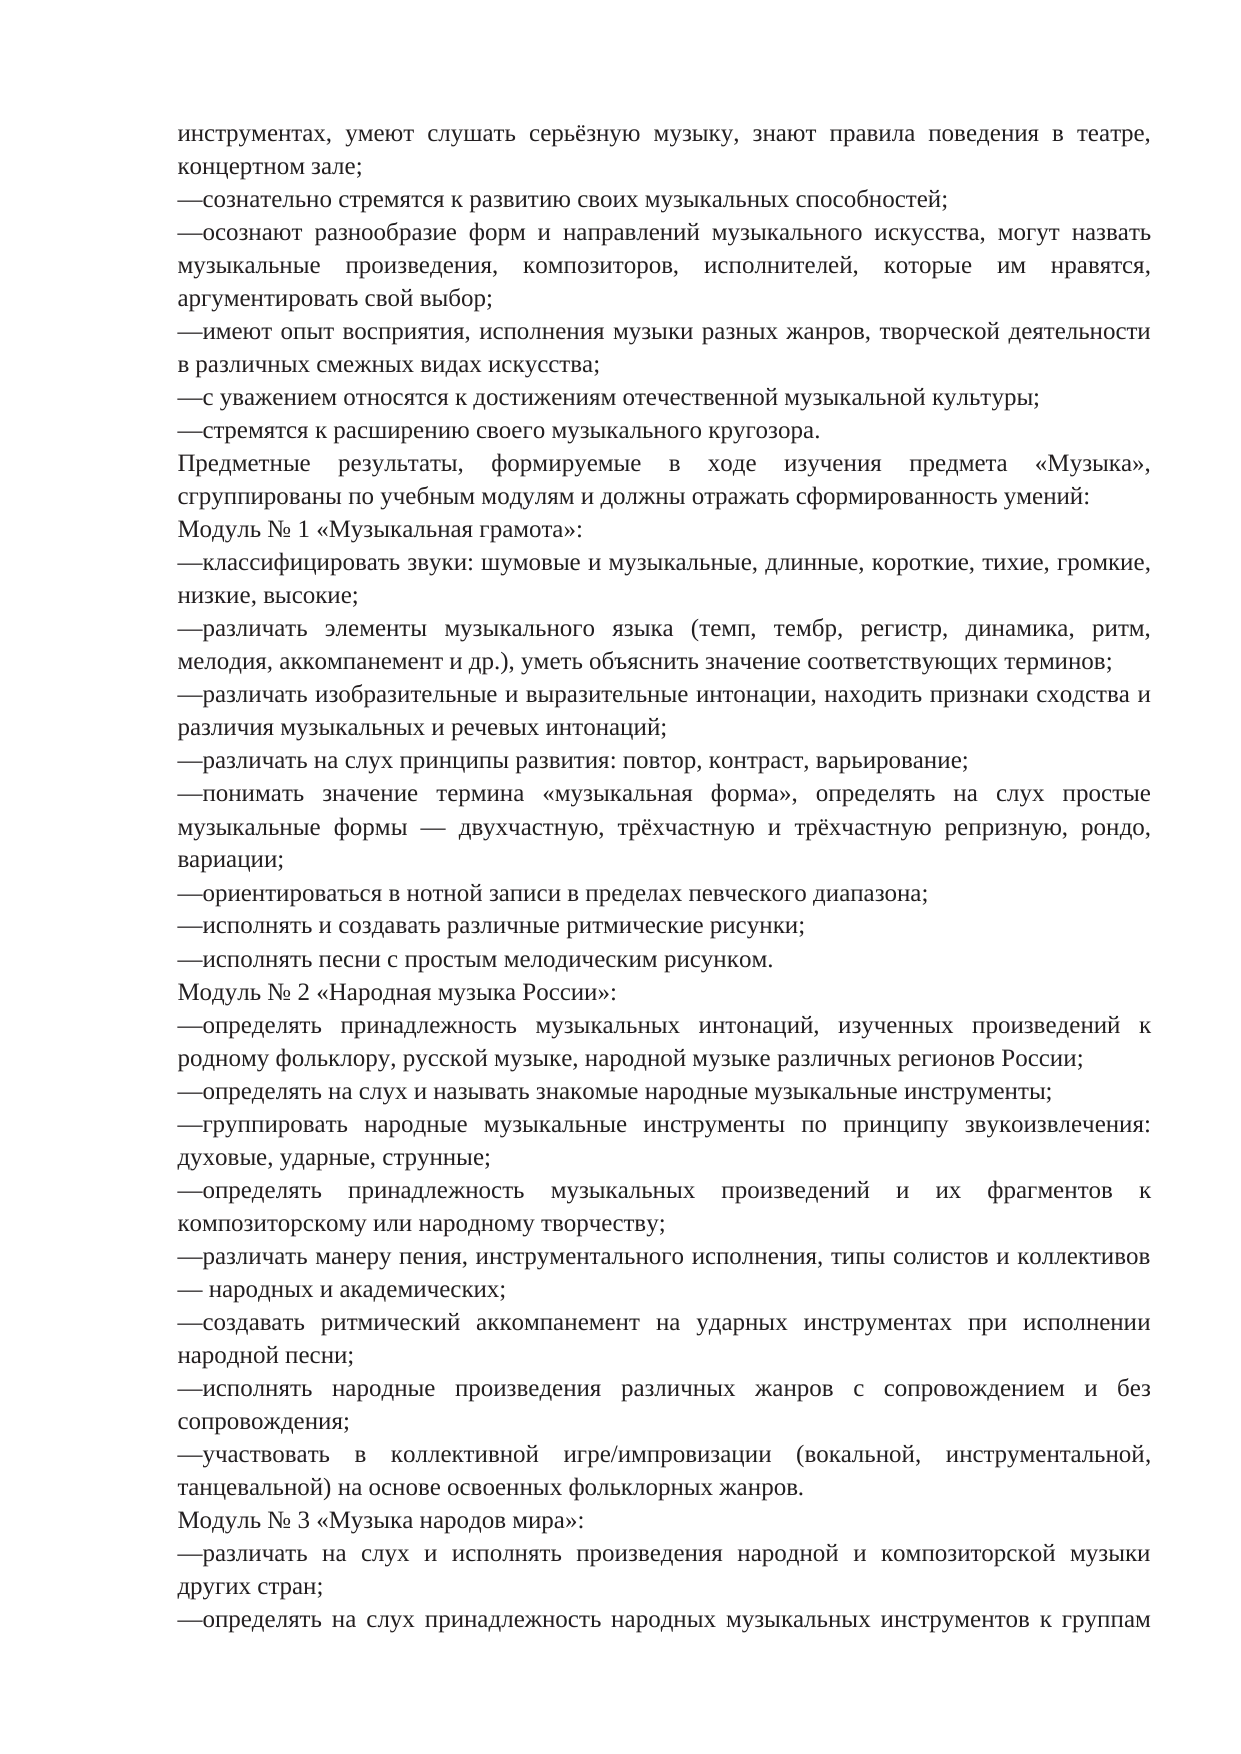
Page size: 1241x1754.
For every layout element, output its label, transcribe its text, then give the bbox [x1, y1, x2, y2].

text Модуль № 3 «Музыка народов мира»: [177, 1505, 1152, 1534]
text —определять на слух и называть знакомые народные музыкальные инструменты; [177, 1076, 1152, 1104]
text Модуль № 1 «Музыкальная грамота»: [177, 514, 1152, 543]
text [177, 118, 1152, 180]
text —классифицировать звуки: шумовые и музыкальные, длинные, короткие, тихие, громкие, низкие, высокие; [177, 547, 1152, 609]
text —различать элементы музыкального языка (темп, тембр, регистр, динамика, ритм, мелодия, аккомпанемент и др.), уметь объяснить значение соответствующих терминов; [177, 613, 1152, 675]
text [177, 1604, 1152, 1633]
text —стремятся к расширению своего музыкального кругозора. [177, 415, 1152, 444]
text —различать на слух принципы развития: повтор, контраст, варьирование; [177, 746, 1152, 774]
text —понимать значение термина «музыкальная форма», определять на слух простые музыкальные формы — двухчастную, трёхчастную и трёхчастную репризную, рондо, вариации; [177, 778, 1152, 873]
text —имеют опыт восприятия, исполнения музыки разных жанров, творческой деятельности в различных смежных видах искусства; [177, 316, 1152, 378]
text —исполнять народные произведения различных жанров с сопровождением и без сопровождения; [177, 1373, 1152, 1435]
text —исполнять песни с простым мелодическим рисунком. [177, 944, 1152, 972]
text —участвовать в коллективной игре/импровизации (вокальной, инструментальной, танцевальной) на основе освоенных фольклорных жанров. [177, 1439, 1152, 1501]
text —различать изобразительные и выразительные интонации, находить признаки сходства и различия музыкальных и речевых интонаций; [177, 679, 1152, 741]
text —определять принадлежность музыкальных интонаций, изученных произведений к родному фольклору, русской музыке, народной музыке различных регионов России; [177, 1010, 1152, 1071]
text —создавать ритмический аккомпанемент на ударных инструментах при исполнении народной песни; [177, 1307, 1152, 1369]
text —определять принадлежность музыкальных произведений и их фрагментов к композиторскому или народному творчеству; [177, 1175, 1152, 1237]
text —различать на слух и исполнять произведения народной и композиторской музыки других стран; [177, 1538, 1152, 1600]
text —исполнять и создавать различные ритмические рисунки; [177, 911, 1152, 939]
text —группировать народные музыкальные инструменты по принципу звукоизвлечения: духовые, ударные, струнные; [177, 1109, 1152, 1171]
text Предметные результаты, формируемые в ходе изучения предмета «Музыка», сгруппированы по учебным модулям и должны отражать сформированность умений: [177, 448, 1152, 510]
text —ориентироваться в нотной записи в пределах певческого диапазона; [177, 878, 1152, 906]
text Модуль № 2 «Народная музыка России»: [177, 977, 1152, 1005]
text —различать манеру пения, инструментального исполнения, типы солистов и коллективов — народных и академических; [177, 1241, 1152, 1303]
text —с уважением относятся к достижениям отечественной музыкальной культуры; [177, 382, 1152, 411]
text —осознают разнообразие форм и направлений музыкального искусства, могут назвать музыкальные произведения, композиторов, исполнителей, которые им нравятся, аргументировать свой выбор; [177, 217, 1152, 312]
text —сознательно стремятся к развитию своих музыкальных способностей; [177, 184, 1152, 213]
